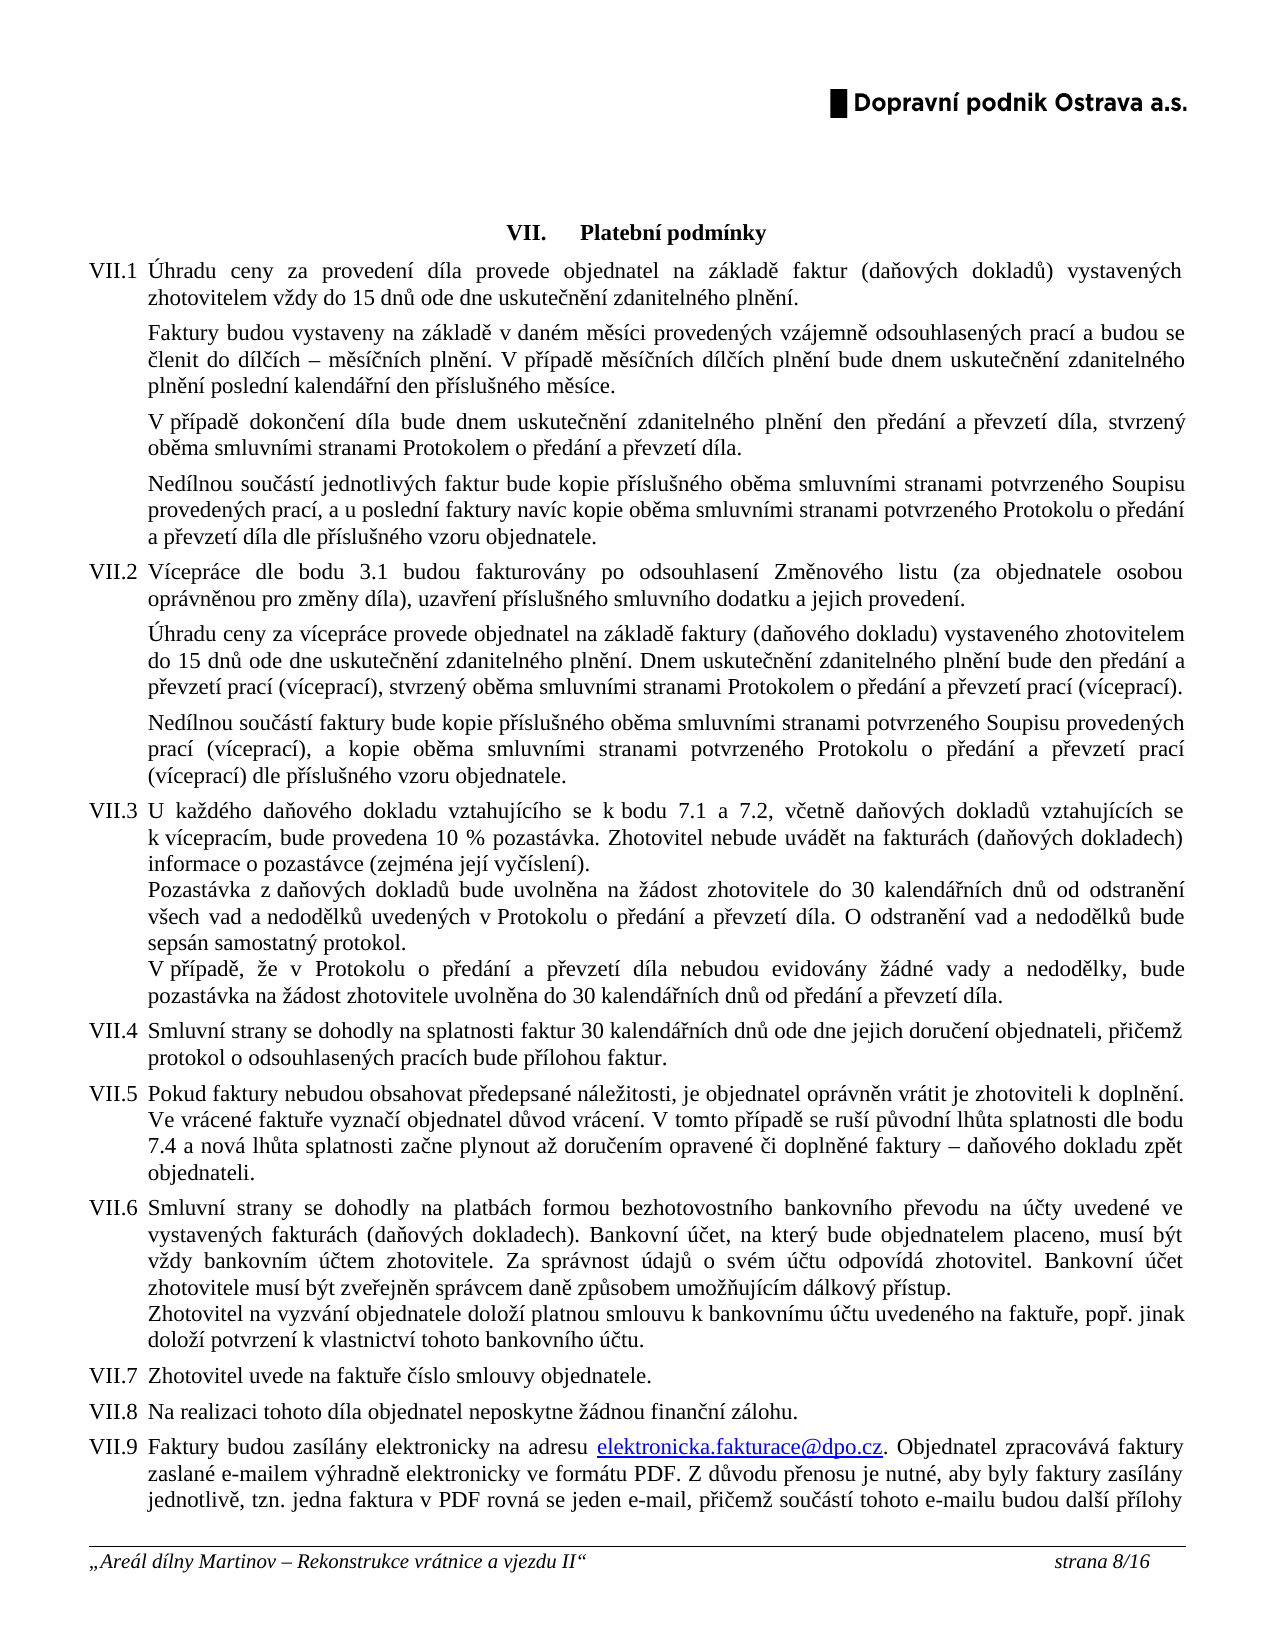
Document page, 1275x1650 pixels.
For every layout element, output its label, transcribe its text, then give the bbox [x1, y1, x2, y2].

list Úhradu ceny za provedení díla provede objednatel na základě faktur (daňových dokladů) vystavených zhotovitelem vždy do 15 dnů ode dne uskutečnění zdanitelného plnění. [89, 257, 1184, 310]
text Pozastávka z daňových dokladů bude uvolněna na žádost zhotovitele do 30 kalendářních dnů od odstranění všech vad a nedodělků uvedených v Protokolu o předání a převzetí díla. O odstranění vad a nedodělků bude sepsán samostatný protokol. [148, 876, 1186, 956]
list Smluvní strany se dohodly na splatnosti faktur 30 kalendářních dnů ode dne jejich doručení objednateli, přičemž protokol o odsouhlasených pracích bude přílohou faktur. [89, 1018, 1184, 1070]
text Úhradu ceny za vícepráce provede objednatel na základě faktury (daňového dokladu) vystaveného zhotovitelem do 15 dnů ode dne uskutečnění zdanitelného plnění. Dnem uskutečnění zdanitelného plnění bude den předání a převzetí prací (víceprací), stvrzený oběma smluvními stranami Protokolem o předání a převzetí prací (víceprací). [148, 621, 1186, 699]
subtitle Platební podmínky [89, 218, 1184, 245]
list U každého daňového dokladu vztahujícího se k bodu 7.1 a 7.2, včetně daňových dokladů vztahujících se k vícepracím, bude provedena 10 % pozastávka. Zhotovitel nebude uvádět na fakturách (daňových dokladech) informace o pozastávce (zejména její vyčíslení). [89, 797, 1184, 876]
text Nedílnou součástí faktury bude kopie příslušného oběma smluvními stranami potvrzeného Soupisu provedených prací (víceprací), a kopie oběma smluvními stranami potvrzeného Protokolu o předání a převzetí prací (víceprací) dle příslušného vzoru objednatele. [148, 709, 1186, 788]
text Faktury budou vystaveny na základě v daném měsíci provedených vzájemně odsouhlasených prací a budou se členit do dílčích – měsíčních plnění. V případě měsíčních dílčích plnění bude dnem uskutečnění zdanitelného plnění poslední kalendářní den příslušného měsíce. [148, 319, 1186, 398]
text V případě, že v Protokolu o předání a převzetí díla nebudou evidovány žádné vady a nedodělky, bude pozastávka na žádost zhotovitele uvolněna do 30 kalendářních dnů od předání a převzetí díla. [148, 956, 1186, 1008]
text V případě dokončení díla bude dnem uskutečnění zdanitelného plnění den předání a převzetí díla, stvrzený oběma smluvními stranami Protokolem o předání a převzetí díla. [148, 408, 1186, 461]
text Zhotovitel na vyzvání objednatele doloží platnou smlouvu k bankovnímu účtu uvedeného na faktuře, popř. jinak doloží potvrzení k vlastnictví tohoto bankovního účtu. [148, 1300, 1186, 1353]
list Pokud faktury nebudou obsahovat předepsané náležitosti, je objednatel oprávněn vrátit je zhotoviteli k doplnění. Ve vrácené faktuře vyznačí objednatel důvod vrácení. V tomto případě se ruší původní lhůta splatnosti dle bodu 7.4 a nová lhůta splatnosti začne plynout až doručením opravené či doplněné faktury – daňového dokladu zpět objednateli. [89, 1080, 1184, 1185]
picture [830, 89, 1187, 118]
list Zhotovitel uvede na faktuře číslo smlouvy objednatele. [89, 1362, 1184, 1388]
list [89, 1433, 1184, 1512]
text Nedílnou součástí jednotlivých faktur bude kopie příslušného oběma smluvními stranami potvrzeného Soupisu provedených prací, a u poslední faktury navíc kopie oběma smluvními stranami potvrzeného Protokolu o předání a převzetí díla dle příslušného vzoru objednatele. [148, 470, 1186, 549]
list Vícepráce dle bodu 3.1 budou fakturovány po odsouhlasení Změnového listu (za objednatele osobou oprávněnou pro změny díla), uzavření příslušného smluvního dodatku a jejich provedení. [89, 558, 1184, 611]
list Na realizaci tohoto díla objednatel neposkytne žádnou finanční zálohu. [89, 1398, 1184, 1424]
list Smluvní strany se dohodly na platbách formou bezhotovostního bankovního převodu na účty uvedené ve vystavených fakturách (daňových dokladech). Bankovní účet, na který bude objednatelem placeno, musí být vždy bankovním účtem zhotovitele. Za správnost údajů o svém účtu odpovídá zhotovitel. Bankovní účet zhotovitele musí být zveřejněn správcem daně způsobem umožňujícím dálkový přístup. [89, 1194, 1184, 1300]
